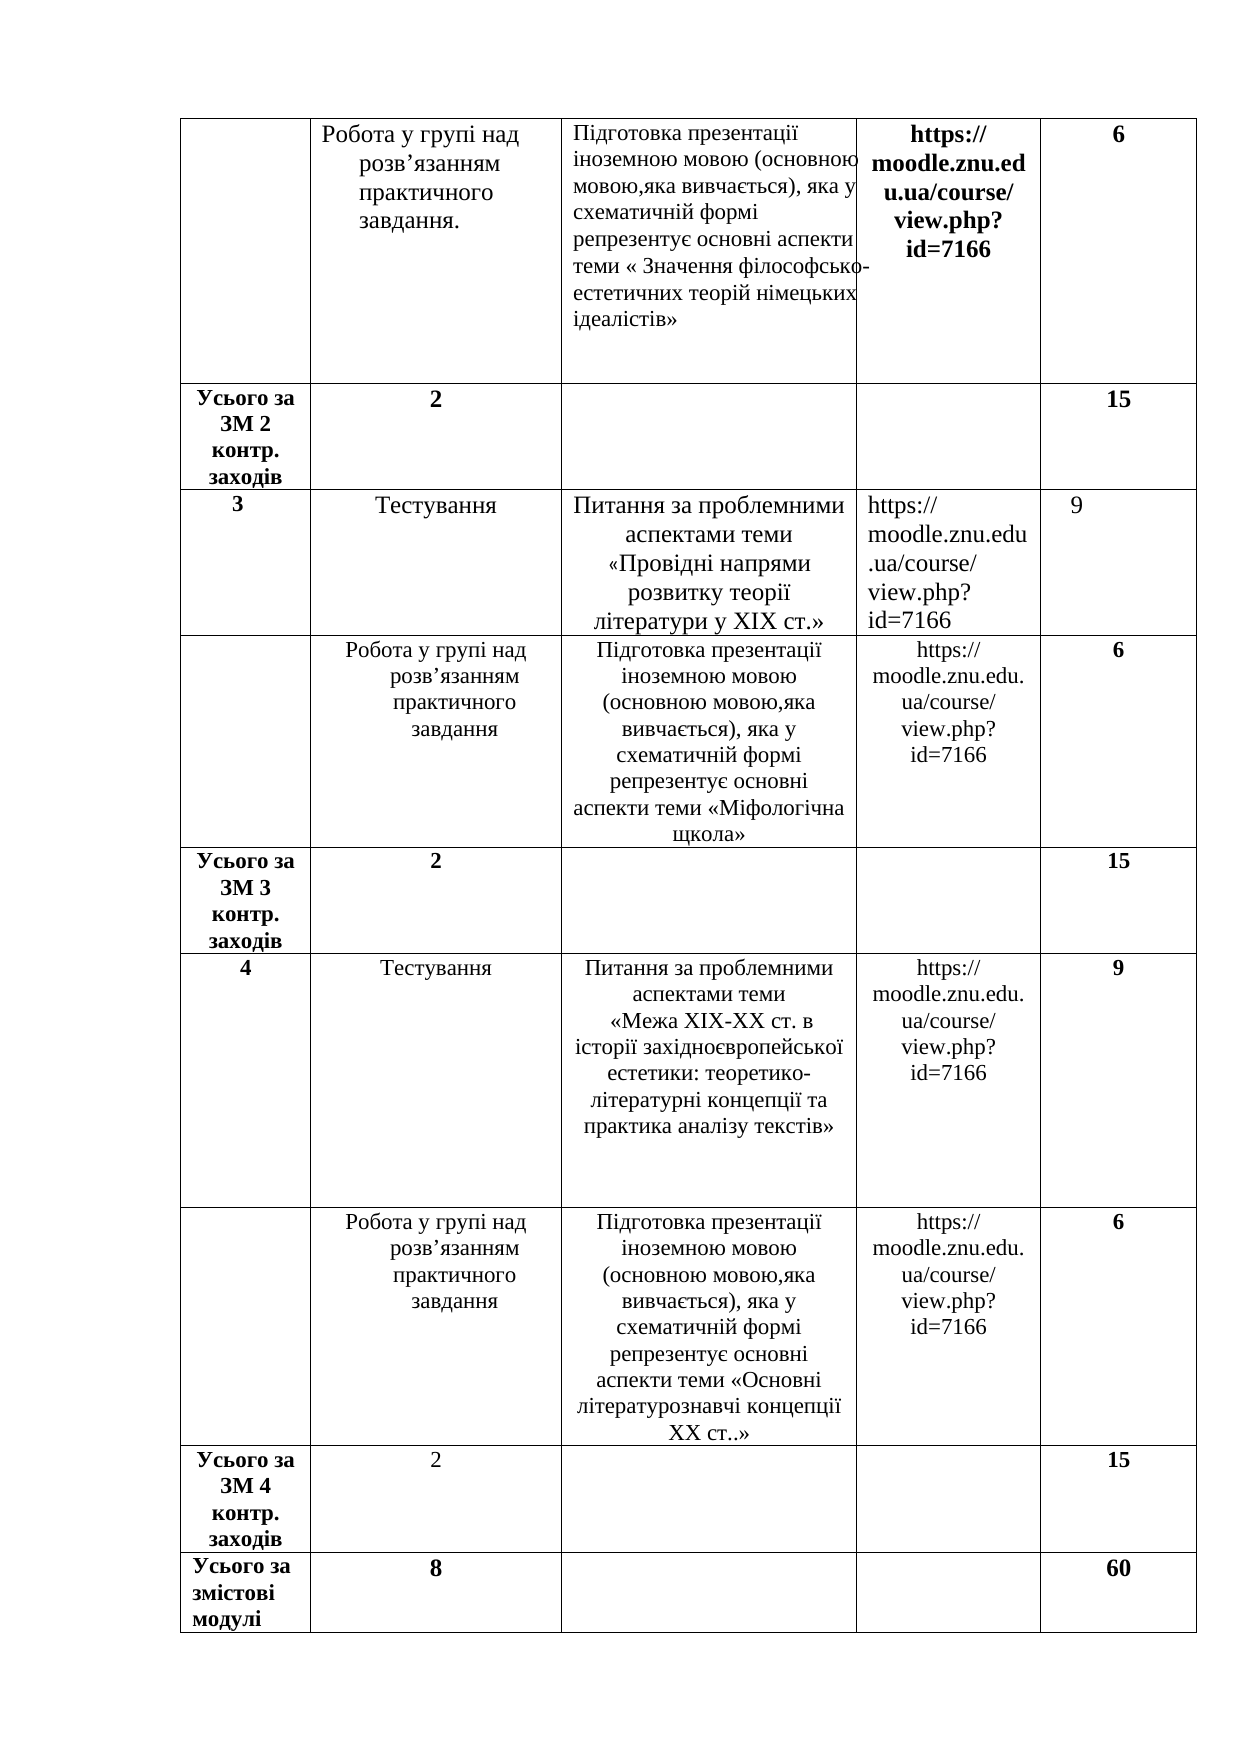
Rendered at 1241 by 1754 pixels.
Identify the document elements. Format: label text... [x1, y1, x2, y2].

table_cell 2 [311, 384, 561, 489]
table_cell 60 [1041, 1553, 1196, 1632]
table_cell Робота у групі над розв’язанням практичного завдання. [311, 119, 561, 383]
table_cell 15 [1041, 848, 1196, 953]
table_cell https://moodle.znu.edu.ua/course/view.php?id=7166 [857, 636, 1040, 847]
table_cell Усього за ЗМ 4 контр. заходів [181, 1446, 310, 1552]
table_cell Питання за проблемними аспектами теми «Провідні напрями розвитку теорії літератури у ХІХ ст.» [562, 490, 856, 635]
table_cell [562, 1553, 856, 1632]
table_cell Підготовка презентації іноземною мовою (основною мовою,яка вивчається), яка у схематичній формі репрезентує основні аспекти теми «Основні літературознавчі концепції ХХ ст..» [562, 1208, 856, 1445]
table_cell [857, 384, 1040, 489]
table_cell 6 [1041, 1208, 1196, 1445]
table_cell 2 [311, 1446, 561, 1552]
table_cell Тестування [311, 954, 561, 1207]
table_cell [857, 848, 1040, 953]
table_cell 3 [181, 490, 310, 635]
table_cell [181, 119, 310, 383]
table_cell [562, 384, 856, 489]
table_cell https://moodle.znu.edu.ua/course/view.php?id=7166 [857, 1208, 1040, 1445]
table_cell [181, 1553, 310, 1632]
table_cell 8 [311, 1553, 561, 1632]
table_cell 15 [1041, 1446, 1196, 1552]
table_cell Усього за ЗМ 3 контр. заходів [181, 848, 310, 953]
table_cell Підготовка презентації іноземною мовою (основною мовою,яка вивчається), яка у схематичній формі репрезентує основні аспекти теми «Міфологічна щкола» [562, 636, 856, 847]
table_cell Робота у групі над розв’язанням практичного завдання [311, 636, 561, 847]
table_cell 6 [1041, 636, 1196, 847]
table_cell 15 [1041, 384, 1196, 489]
table_cell Усього за ЗМ 2 контр. заходів [181, 384, 310, 489]
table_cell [857, 119, 1040, 383]
table_cell [181, 636, 310, 847]
table_cell Робота у групі над розв’язанням практичного завдання [311, 1208, 561, 1445]
table_cell [857, 1446, 1040, 1552]
table_cell 6 [1041, 119, 1196, 383]
table_cell [857, 1553, 1040, 1632]
table_cell https://moodle.znu.edu.ua/course/view.php?id=7166 [857, 954, 1040, 1207]
table_cell [562, 1446, 856, 1552]
table_cell https://moodle.znu.edu.ua/course/view.php?id=7166 [857, 490, 1040, 635]
table_cell 2 [311, 848, 561, 953]
table_cell Підготовка презентації іноземною мовою (основною мовою,яка вивчається), яка у схематичній формі репрезентує основні аспекти теми « Значення філософсько-естетичних теорій німецьких ідеалістів» [562, 119, 856, 383]
table_cell Питання за проблемними аспектами теми «Межа ХІХ-ХХ ст. в історії західноєвропейської естетики: теоретико-літературні концепції та практика аналізу текстів» [562, 954, 856, 1207]
table_cell 4 [181, 954, 310, 1207]
table_cell Тестування [311, 490, 561, 635]
table_cell [562, 848, 856, 953]
table_cell [181, 1208, 310, 1445]
table_cell 9 [1041, 954, 1196, 1207]
table_cell 9 [1041, 490, 1196, 635]
